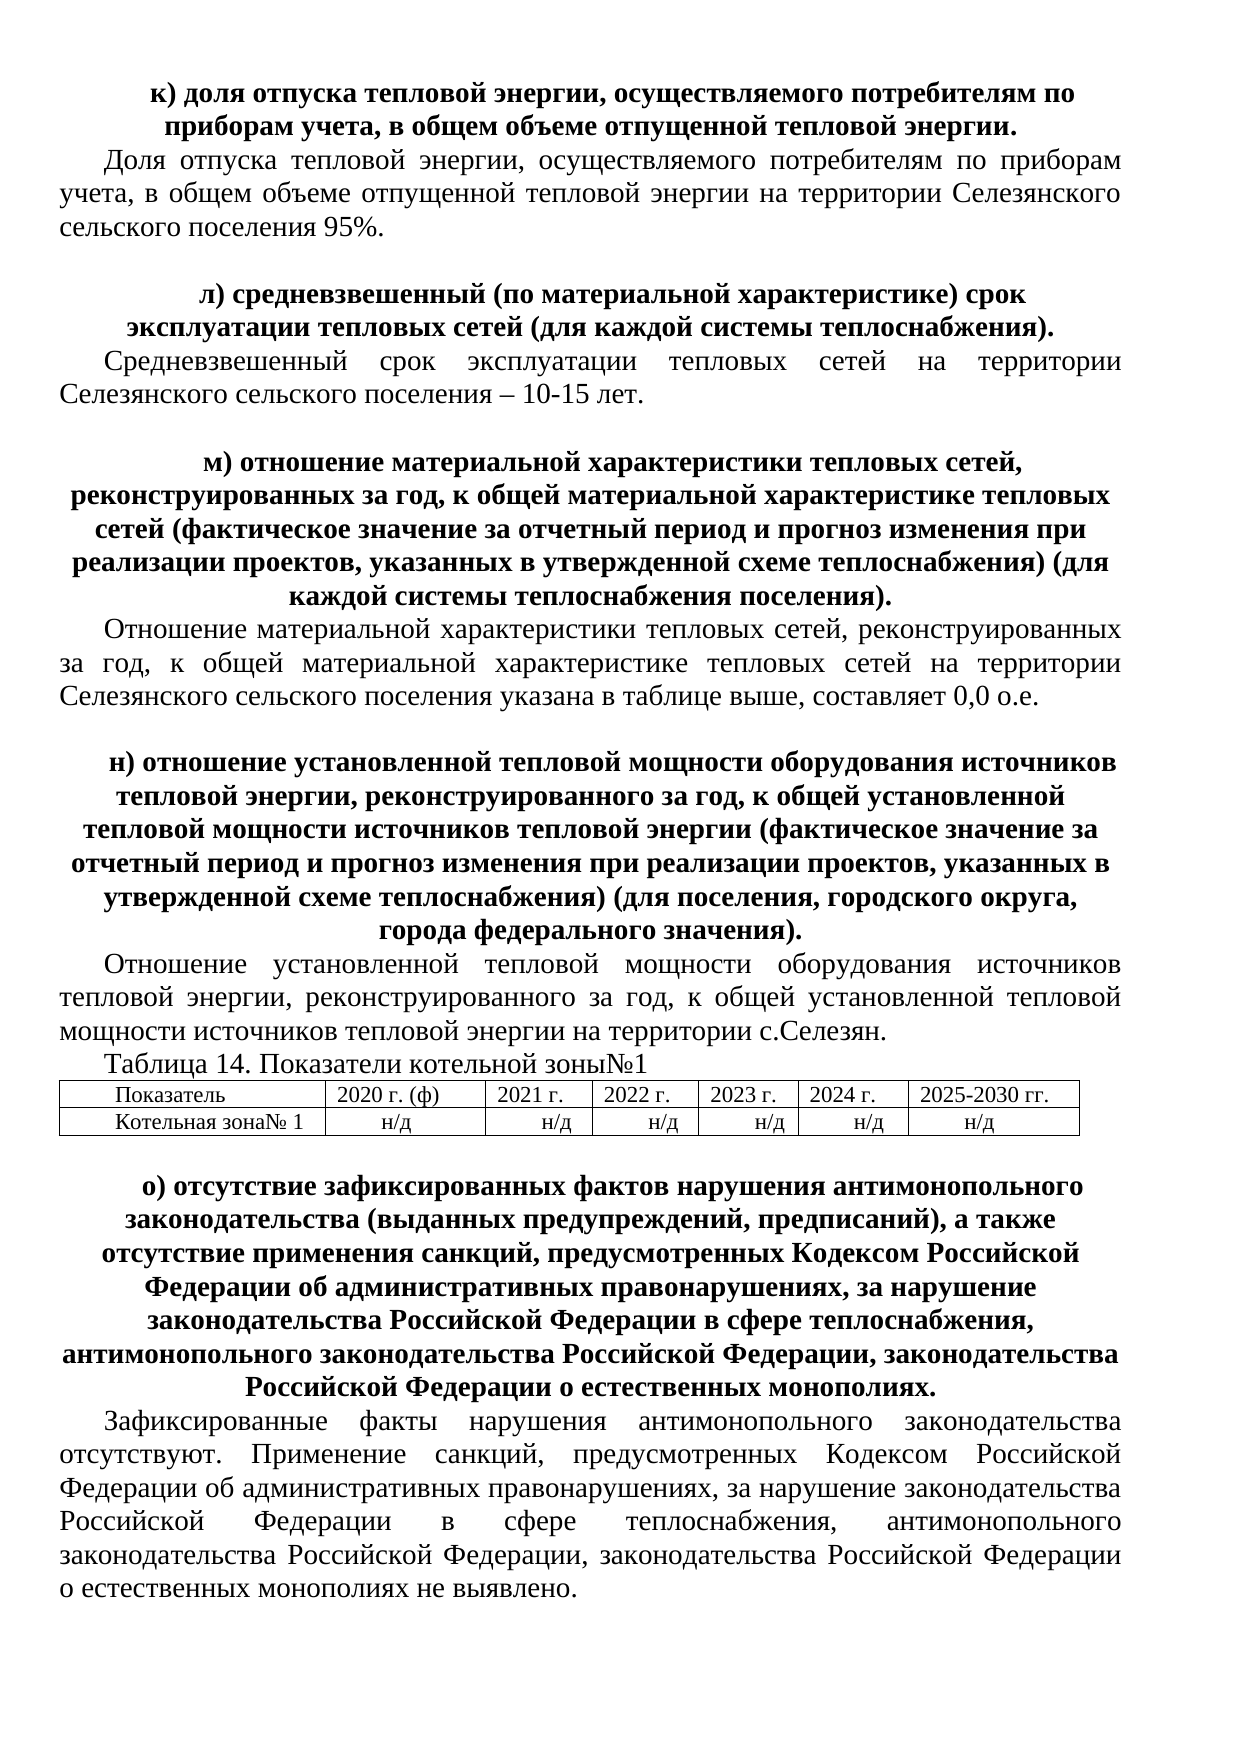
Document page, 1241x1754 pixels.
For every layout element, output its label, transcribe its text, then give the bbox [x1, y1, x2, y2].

table_cell н/д [699, 1108, 798, 1135]
table_cell Котельная зона№ 1 [60, 1108, 325, 1135]
table_header 2020 г. (ф) [326, 1081, 485, 1107]
table_cell н/д [486, 1108, 592, 1135]
text н) отношение установленной тепловой мощности оборудования источников тепловой энергии, реконструированного за год, к общей установленной тепловой мощности источников тепловой энергии (фактическое значение за отчетный период и прогноз изменения при реализации проектов, указанных в утвержденной схеме теплоснабжения) (для поселения, городского округа, города федерального значения). [59, 744, 1122, 946]
table_cell н/д [799, 1108, 908, 1135]
text Средневзвешенный срок эксплуатации тепловых сетей на территории Селезянского сельского поселения – 10-15 лет. [59, 343, 1122, 410]
text Отношение установленной тепловой мощности оборудования источников тепловой энергии, реконструированного за год, к общей установленной тепловой мощности источников тепловой энергии на территории с.Селезян. [59, 946, 1122, 1046]
table_header 2024 г. [799, 1081, 908, 1107]
text Зафиксированные факты нарушения антимонопольного законодательства отсутствуют. Применение санкций, предусмотренных Кодексом Российской Федерации об административных правонарушениях, за нарушение законодательства Российской Федерации в сфере теплоснабжения, антимонопольного законодательства Российской Федерации, законодательства Российской Федерации о естественных монополиях не выявлено. [59, 1403, 1122, 1604]
table_cell н/д [326, 1108, 485, 1135]
table_header 2023 г. [699, 1081, 798, 1107]
text Отношение материальной характеристики тепловых сетей, реконструированных за год, к общей материальной характеристике тепловых сетей на территории Селезянского сельского поселения указана в таблице выше, составляет 0,0 о.е. [59, 611, 1122, 712]
text Таблица 14. Показатели котельной зоны№1 [59, 1046, 1122, 1080]
table_header Показатель [60, 1081, 325, 1107]
table_header 2021 г. [486, 1081, 592, 1107]
text Доля отпуска тепловой энергии, осуществляемого потребителям по приборам учета, в общем объеме отпущенной тепловой энергии на территории Селезянского сельского поселения 95%. [59, 142, 1122, 242]
text л) средневзвешенный (по материальной характеристике) срок эксплуатации тепловых сетей (для каждой системы теплоснабжения). [59, 276, 1122, 343]
text м) отношение материальной характеристики тепловых сетей, реконструированных за год, к общей материальной характеристике тепловых сетей (фактическое значение за отчетный период и прогноз изменения при реализации проектов, указанных в утвержденной схеме теплоснабжения) (для каждой системы теплоснабжения поселения). [59, 444, 1122, 611]
table_cell н/д [593, 1108, 698, 1135]
table_header 2022 г. [593, 1081, 698, 1107]
table_header 2025-2030 гг. [909, 1081, 1079, 1107]
table_cell н/д [909, 1108, 1079, 1135]
text к) доля отпуска тепловой энергии, осуществляемого потребителям по приборам учета, в общем объеме отпущенной тепловой энергии. [59, 75, 1122, 142]
text о) отсутствие зафиксированных фактов нарушения антимонопольного законодательства (выданных предупреждений, предписаний), а также отсутствие применения санкций, предусмотренных Кодексом Российской Федерации об административных правонарушениях, за нарушение законодательства Российской Федерации в сфере теплоснабжения, антимонопольного законодательства Российской Федерации, законодательства Российской Федерации о естественных монополиях. [59, 1168, 1122, 1403]
